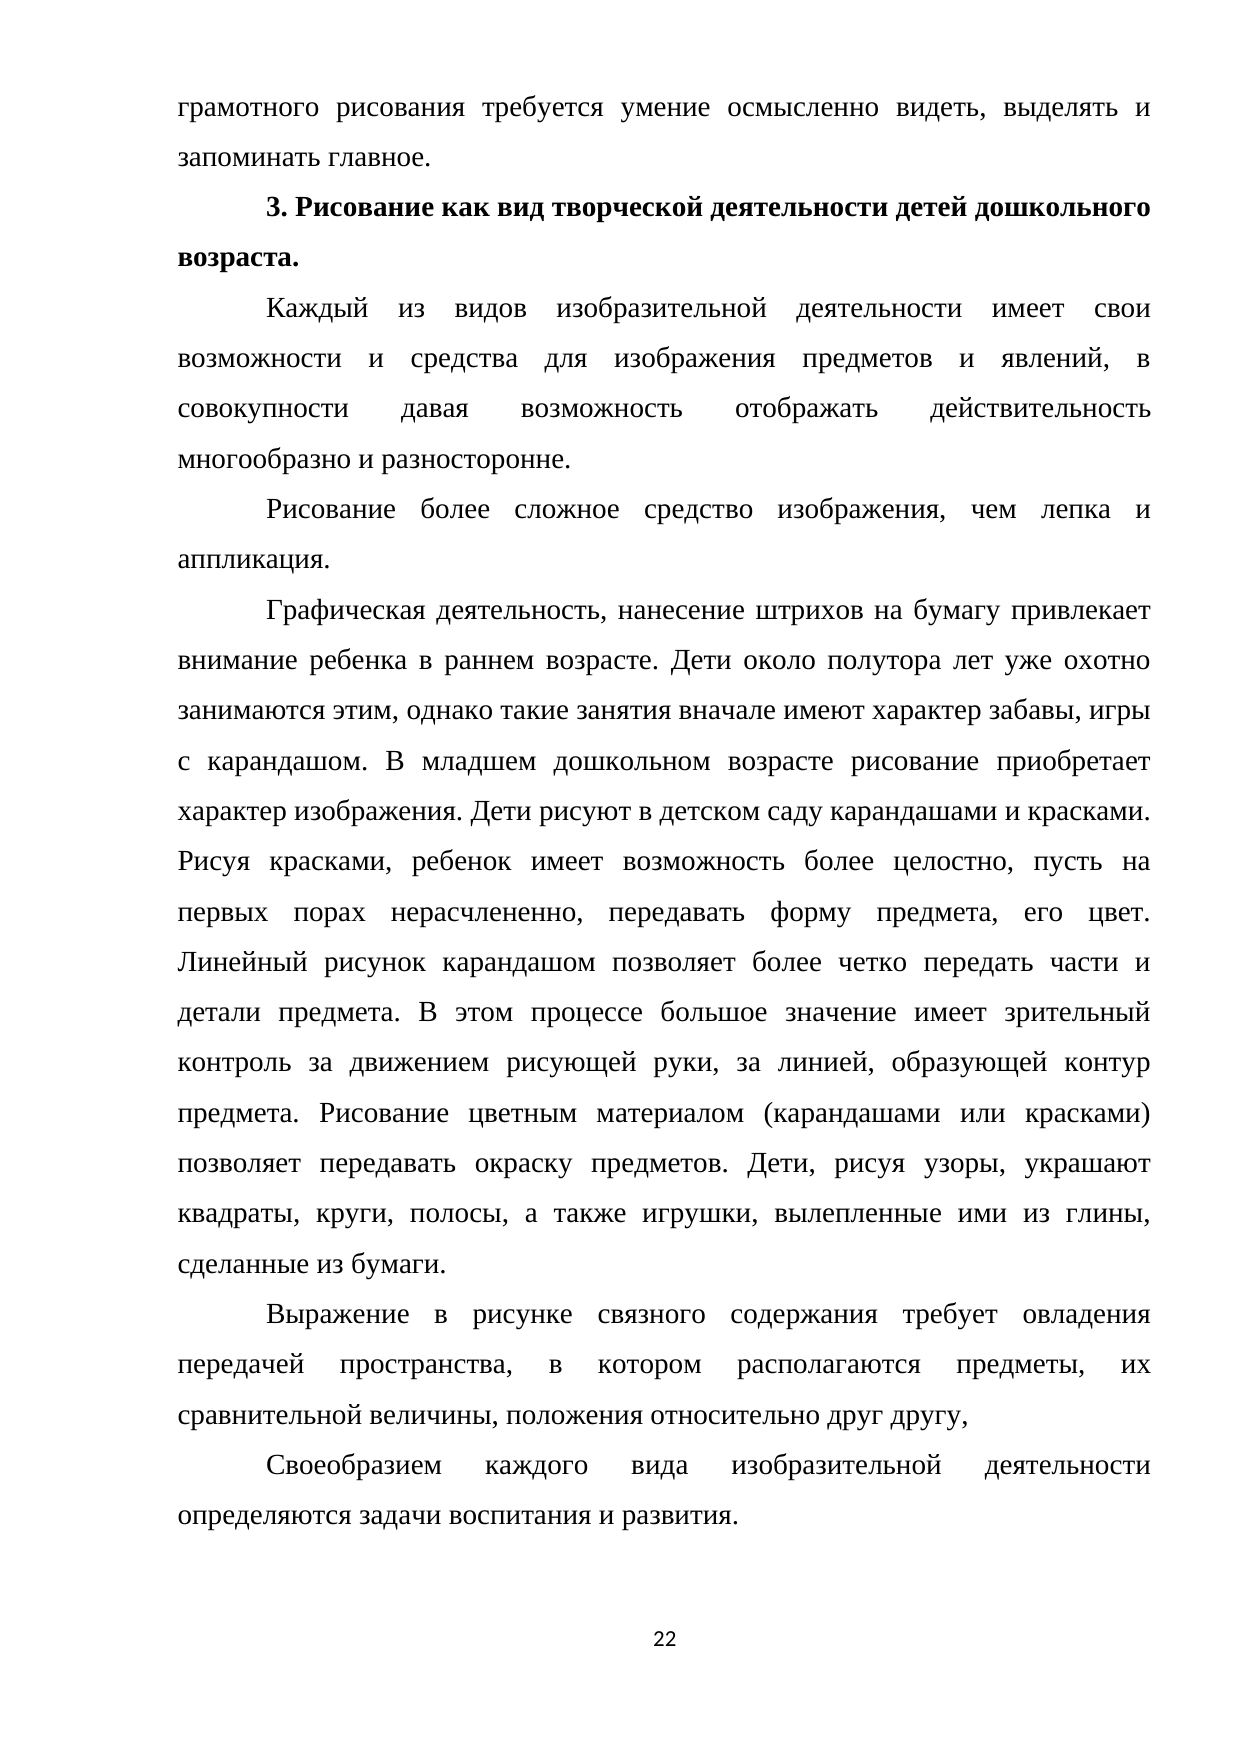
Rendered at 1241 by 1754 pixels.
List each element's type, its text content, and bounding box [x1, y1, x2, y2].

text Выражение в рисунке связного содержания требует овладения передачей пространства, в котором располагаются предметы, их сравнительной величины, положения относительно друг другу, [177, 1296, 1152, 1430]
text 3. Рисование как вид творческой деятельности детей дошкольного возраста. [177, 189, 1152, 273]
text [177, 89, 1152, 172]
text Каждый из видов изобразительной деятельности имеет свои возможности и средства для изображения предметов и явлений, в совокупности давая возможность отображать действительность многообразно и разносторонне. [177, 290, 1152, 474]
text Своеобразием каждого вида изобразительной деятельности определяются задачи воспитания и развития. [177, 1447, 1152, 1531]
text Рисование более сложное средство изображения, чем лепка и аппликация. [177, 491, 1152, 575]
text Графическая деятельность, нанесение штрихов на бумагу привлекает внимание ребенка в раннем возрасте. Дети около полутора лет уже охотно занимаются этим, однако такие занятия вначале имеют характер забавы, игры с карандашом. В младшем дошкольном возрасте рисование приобретает характер изображения. Дети рисуют в детском саду карандашами и красками. Рисуя красками, ребенок имеет возможность более целостно, пусть на первых порах нерасчлененно, передавать форму предмета, его цвет. Линейный рисунок карандашом позволяет более четко передать части и детали предмета. В этом процессе большое значение имеет зрительный контроль за движением рисующей руки, за линией, образующей контур предмета. Рисование цветным материалом (карандашами или красками) позволяет передавать окраску предметов. Дети, рисуя узоры, украшают квадраты, круги, полосы, а также игрушки, вылепленные ими из глины, сделанные из бумаги. [177, 592, 1152, 1279]
